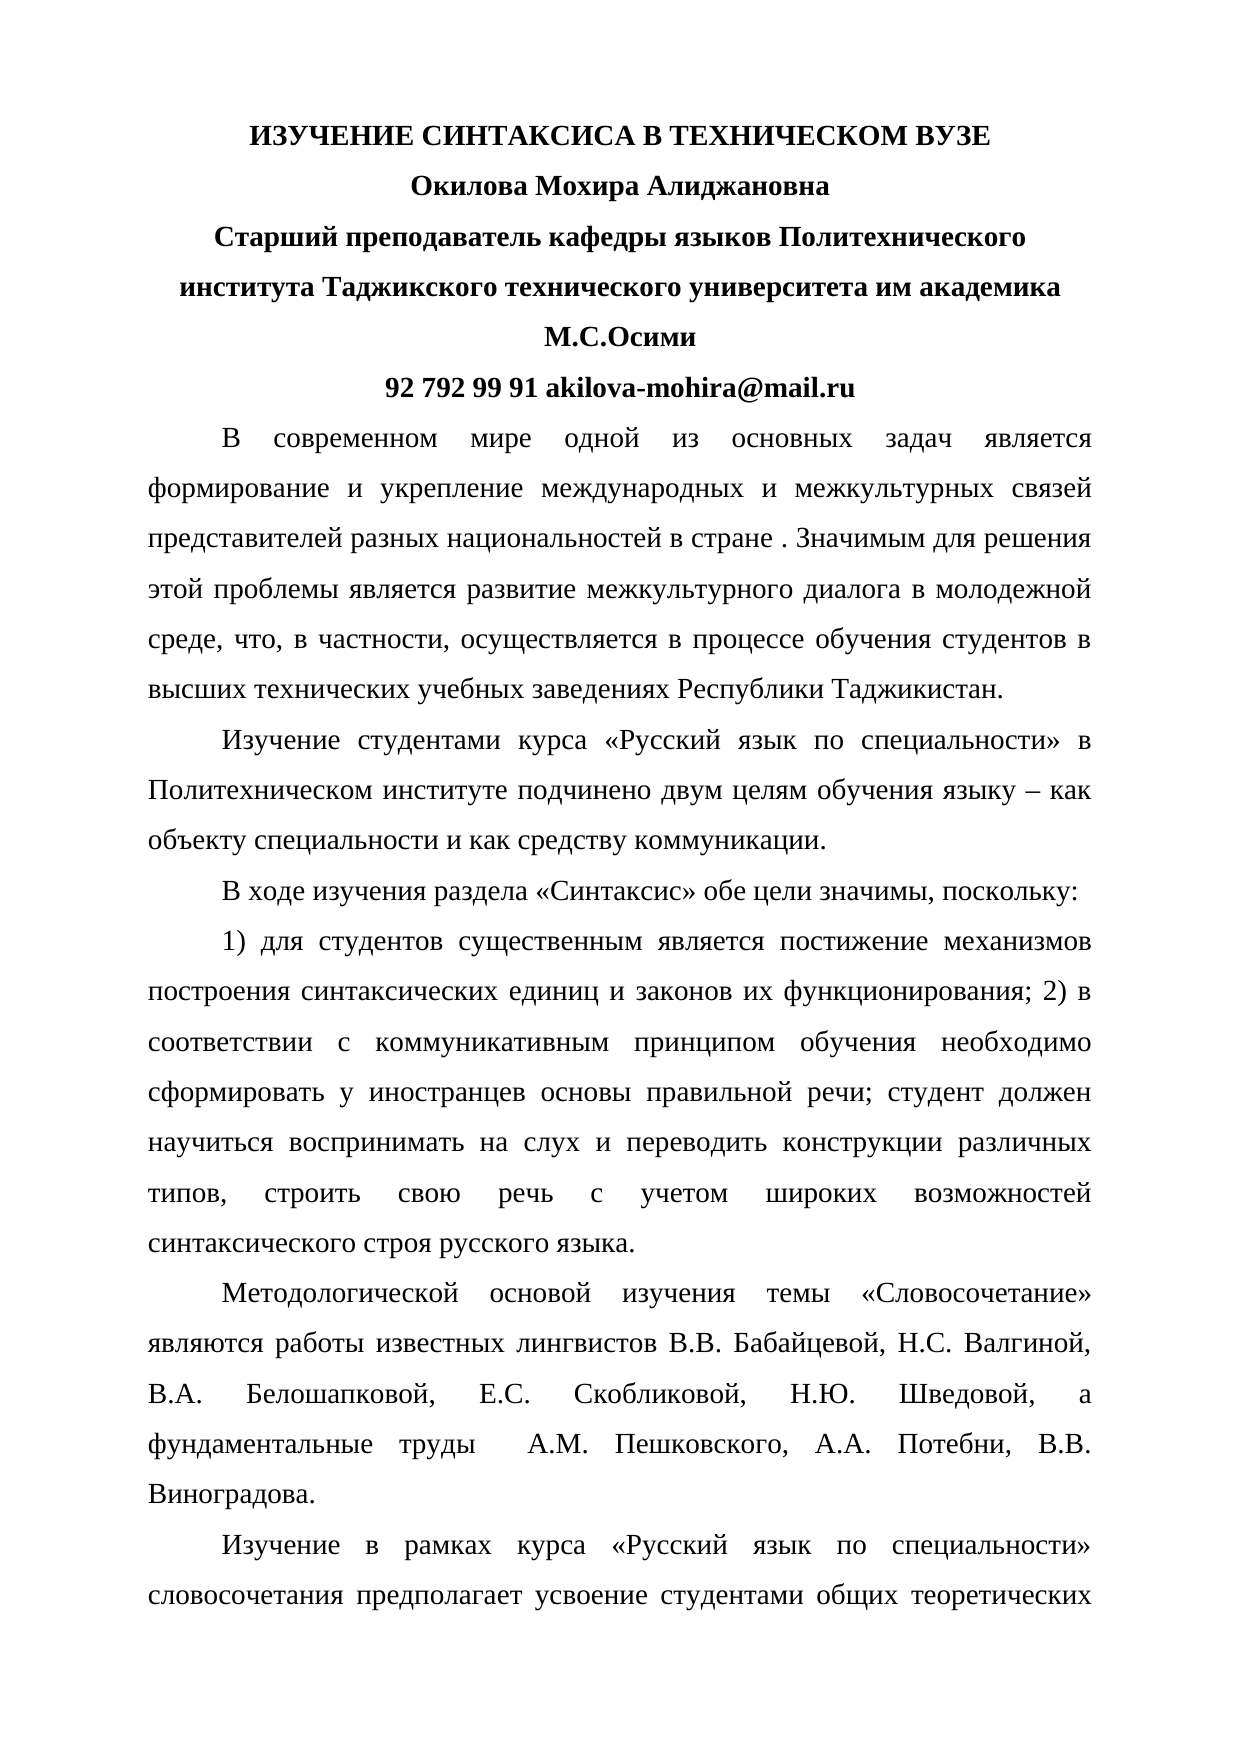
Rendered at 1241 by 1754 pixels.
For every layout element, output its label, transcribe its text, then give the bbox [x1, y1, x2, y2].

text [148, 1527, 1092, 1611]
text 1) для студентов существенным является постижение механизмов построения синтаксических единиц и законов их функционирования; 2) в соответствии с коммуникативным принципом обучения необходимо сформировать у иностранцев основы правильной речи; студент должен научиться воспринимать на слух и переводить конструкции различных типов, строить свою речь с учетом широких возможностей синтаксического строя русского языка. [148, 923, 1092, 1258]
text 92 792 99 91 akilova-mohira@mail.ru [148, 370, 1092, 403]
text Методологической основой изучения темы «Словосочетание» являются работы известных лингвистов В.В. Бабайцевой, Н.С. Валгиной, В.А. Белошапковой, Е.С. Скобликовой, Н.Ю. Шведовой, а фундаментальные труды А.М. Пешковского, А.А. Потебни, В.В. Виноградова. [148, 1275, 1092, 1510]
text Изучение студентами курса «Русский язык по специальности» в Политехническом институте подчинено двум целям обучения языку – как объекту специальности и как средству коммуникации. [148, 722, 1092, 856]
text В современном мире одной из основных задач является формирование и укрепление международных и межкультурных связей представителей разных национальностей в стране . Значимым для решения этой проблемы является развитие межкультурного диалога в молодежной среде, что, в частности, осуществляется в процессе обучения студентов в высших технических учебных заведениях Республики Таджикистан. [148, 420, 1092, 705]
text В ходе изучения раздела «Синтаксис» обе цели значимы, поскольку: [148, 873, 1092, 906]
text ИЗУЧЕНИЕ СИНТАКСИСА В ТЕХНИЧЕСКОМ ВУЗЕ [148, 118, 1092, 152]
text Окилова Мохира Алиджановна [148, 168, 1092, 202]
text Старший преподаватель кафедры языков Политехнического института Таджикского технического университета им академика М.С.Осими [148, 219, 1092, 353]
